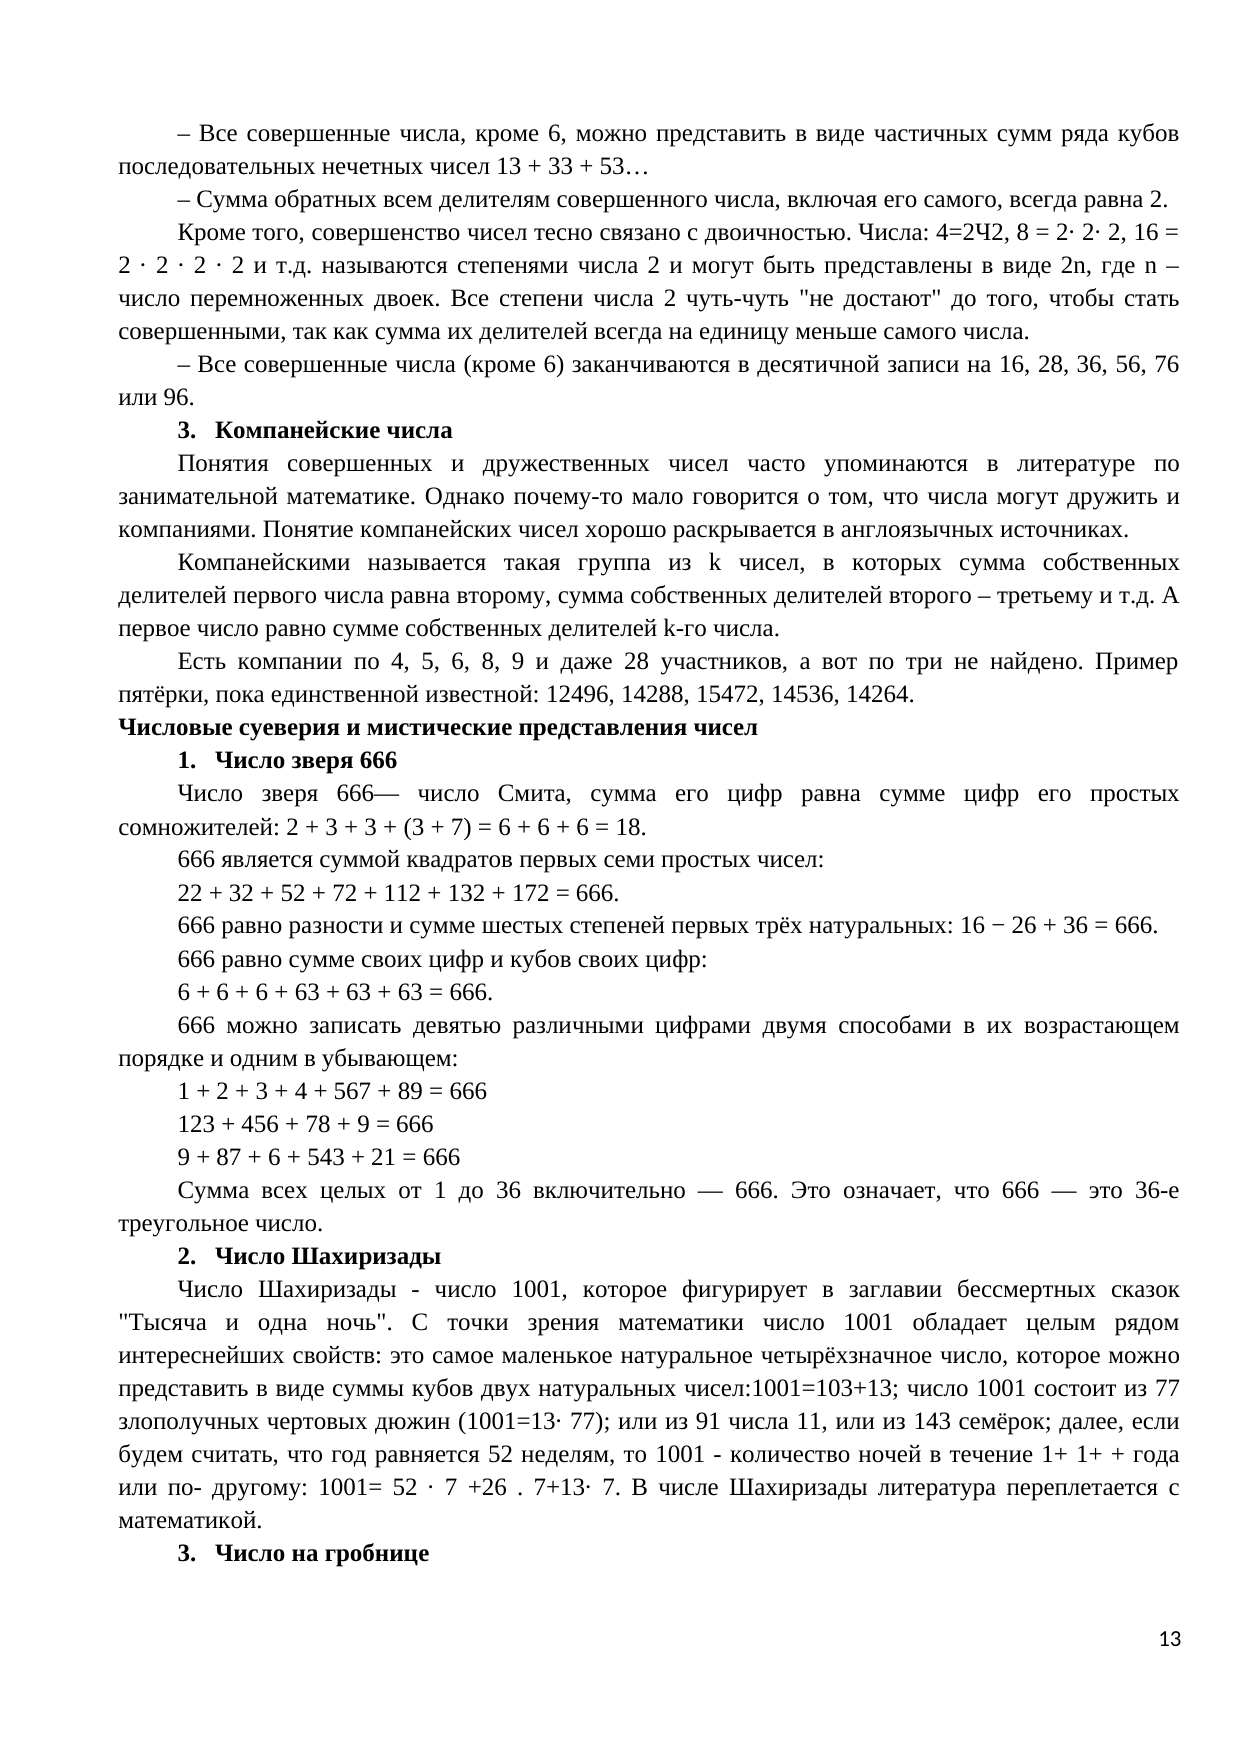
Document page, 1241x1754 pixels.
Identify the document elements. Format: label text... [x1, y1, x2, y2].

text 22 + 32 + 52 + 72 + 112 + 132 + 172 = 666. [118, 878, 1181, 906]
text – Сумма обратных всем делителям совершенного числа, включая его самого, всегда равна 2. [118, 184, 1181, 213]
text – Все совершенные числа, кроме 6, можно представить в виде частичных сумм ряда кубов последовательных нечетных чисел 13 + 33 + 53… [118, 118, 1181, 180]
text Компанейскими называется такая группа из k чисел, в которых сумма собственных делителей первого числа равна второму, сумма собственных делителей второго – третьему и т.д. А первое число равно сумме собственных делителей k-го числа. [118, 547, 1181, 642]
text Кроме того, совершенство чисел тесно связано с двоичностью. Числа: 4=2Ч2, 8 = 2· 2· 2, 16 = 2 · 2 · 2 · 2 и т.д. называются степенями числа 2 и могут быть представлены в виде 2n, где n – число перемноженных двоек. Все степени числа 2 чуть-чуть "не достают" до того, чтобы стать совершенными, так как сумма их делителей всегда на единицу меньше самого числа. [118, 217, 1181, 345]
subtitle Числовые суеверия и мистические представления чисел [118, 712, 1181, 741]
text 1 + 2 + 3 + 4 + 567 + 89 = 666 [118, 1076, 1181, 1104]
list Число на гробнице [177, 1538, 1181, 1567]
text 666 является суммой квадратов первых семи простых чисел: [118, 844, 1181, 873]
text Понятия совершенных и дружественных чисел часто упоминаются в литературе по занимательной математике. Однако почему-то мало говорится о том, что числа могут дружить и компаниями. Понятие компанейских чисел хорошо раскрывается в англоязычных источниках. [118, 448, 1181, 543]
text 123 + 456 + 78 + 9 = 666 [118, 1109, 1181, 1137]
text Число Шахиризады - число 1001, которое фигурирует в заглавии бессмертных сказок "Тысяча и одна ночь". С точки зрения математики число 1001 обладает целым рядом интереснейших свойств: это самое маленькое натуральное четырёхзначное число, которое можно представить в виде суммы кубов двух натуральных чисел:1001=103+13; число 1001 состоит из 77 злополучных чертовых дюжин (1001=13· 77); или из 91 числа 11, или из 143 семёрок; далее, если будем считать, что год равняется 52 неделям, то 1001 - количество ночей в течение 1+ 1+ + года или по- другому: 1001= 52 · 7 +26 . 7+13· 7. В числе Шахиризады литература переплетается с математикой. [118, 1274, 1181, 1534]
text 9 + 87 + 6 + 543 + 21 = 666 [118, 1142, 1181, 1171]
subtitle Число Шахиризады [177, 1241, 1181, 1269]
text 6 + 6 + 6 + 63 + 63 + 63 = 666. [118, 977, 1181, 1005]
text 666 равно сумме своих цифр и кубов своих цифр: [118, 944, 1181, 972]
text Сумма всех целых от 1 до 36 включительно — 666. Это означает, что 666 — это 36-е треугольное число. [118, 1175, 1181, 1237]
text 666 можно записать девятью различными цифрами двумя способами в их возрастающем порядке и одним в убывающем: [118, 1010, 1181, 1071]
text Число зверя 666— число Смита, сумма его цифр равна сумме цифр его простых сомножителей: 2 + 3 + 3 + (3 + 7) = 6 + 6 + 6 = 18. [118, 778, 1181, 840]
text Есть компании по 4, 5, 6, 8, 9 и даже 28 участников, а вот по три не найдено. Пример пятёрки, пока единственной известной: 12496, 14288, 15472, 14536, 14264. [118, 646, 1181, 708]
text 666 равно разности и сумме шестых степеней первых трёх натуральных: 16 − 26 + 36 = 666. [118, 911, 1181, 939]
list Число зверя 666 [177, 746, 1181, 774]
text – Все совершенные числа (кроме 6) заканчиваются в десятичной записи на 16, 28, 36, 56, 76 или 96. [118, 349, 1181, 411]
list Компанейские числа [177, 415, 1181, 444]
